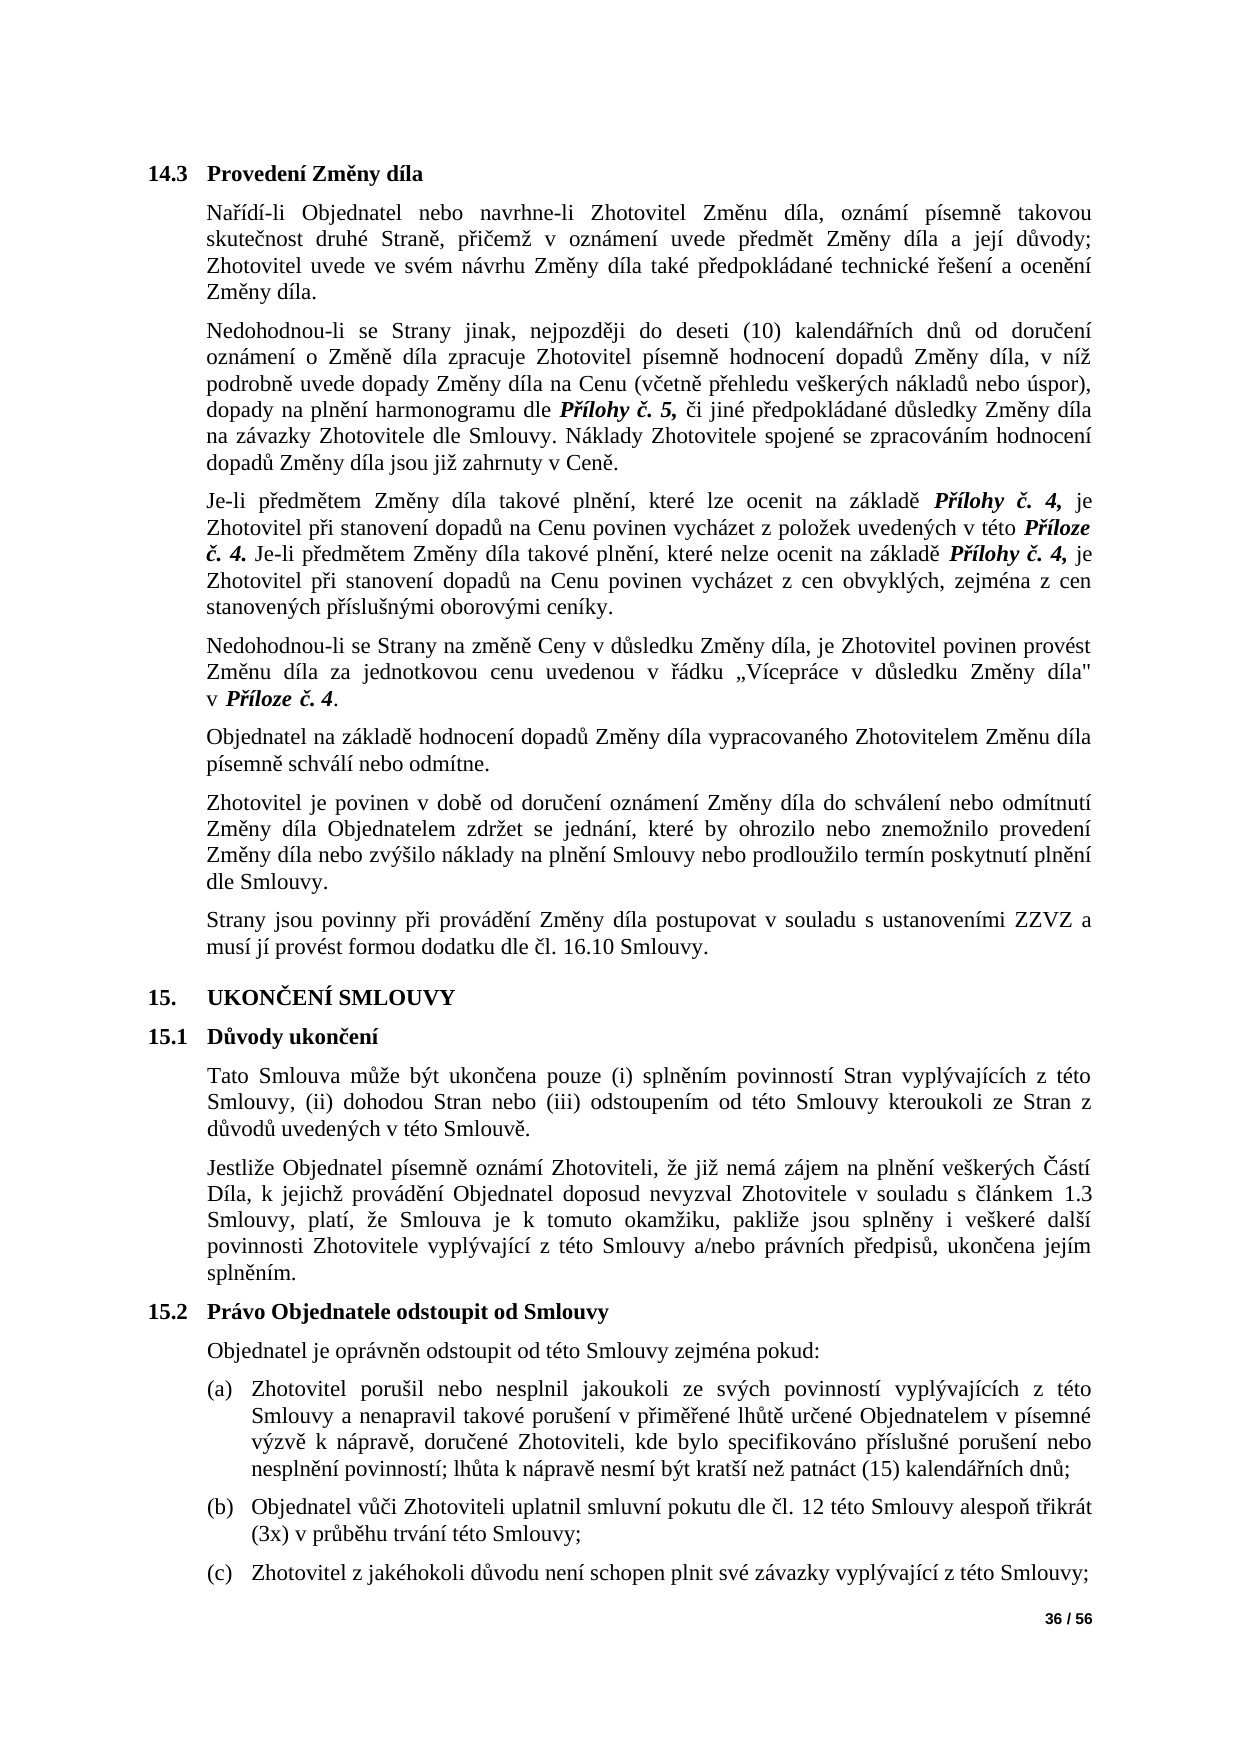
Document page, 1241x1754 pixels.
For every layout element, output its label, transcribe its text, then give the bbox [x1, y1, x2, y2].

text Nedohodnou-li se Strany na změně Ceny v důsledku Změny díla, je Zhotovitel povinen provést Změnu díla za jednotkovou cenu uvedenou v řádku „Vícepráce v důsledku Změny díla" v Příloze č. 4. [206, 632, 1092, 711]
text Jestliže Objednatel písemně oznámí Zhotoviteli, že již nemá zájem na plnění veškerých Částí Díla, k jejichž provádění Objednatel doposud nevyzval Zhotovitele v souladu s článkem 1.3 Smlouvy, platí, že Smlouva je k tomuto okamžiku, pakliže jsou splněny i veškeré další povinnosti Zhotovitele vyplývající z této Smlouvy a/nebo právních předpisů, ukončena jejím splněním. [207, 1153, 1092, 1285]
text Provedení Změny díla [148, 160, 1092, 187]
text Nedohodnou-li se Strany jinak, nejpozději do deseti (10) kalendářních dnů od doručení oznámení o Změně díla zpracuje Zhotovitel písemně hodnocení dopadů Změny díla, v níž podrobně uvede dopady Změny díla na Cenu (včetně přehledu veškerých nákladů nebo úspor), dopady na plnění harmonogramu dle Přílohy č. 5, či jiné předpokládané důsledky Změny díla na závazky Zhotovitele dle Smlouvy. Náklady Zhotovitele spojené se zpracováním hodnocení dopadů Změny díla jsou již zahrnuty v Ceně. [206, 317, 1092, 475]
text Zhotovitel je povinen v době od doručení oznámení Změny díla do schválení nebo odmítnutí Změny díla Objednatelem zdržet se jednání, které by ohrozilo nebo znemožnilo provedení Změny díla nebo zvýšilo náklady na plnění Smlouvy nebo prodloužilo termín poskytnutí plnění dle Smlouvy. [206, 789, 1092, 894]
text Tato Smlouva může být ukončena pouze (i) splněním povinností Stran vyplývajících z této Smlouvy, (ii) dohodou Stran nebo (iii) odstoupením od této Smlouvy kteroukoli ze Stran z důvodů uvedených v této Smlouvě. [207, 1062, 1092, 1141]
text Nařídí-li Objednatel nebo navrhne-li Zhotovitel Změnu díla, oznámí písemně takovou skutečnost druhé Straně, přičemž v oznámení uvede předmět Změny díla a její důvody; Zhotovitel uvede ve svém návrhu Změny díla také předpokládané technické řešení a ocenění Změny díla. [206, 199, 1092, 304]
text Je-li předmětem Změny díla takové plnění, které lze ocenit na základě Přílohy č. 4, je Zhotovitel při stanovení dopadů na Cenu povinen vycházet z položek uvedených v této Příloze č. 4. Je-li předmětem Změny díla takové plnění, které nelze ocenit na základě Přílohy č. 4, je Zhotovitel při stanovení dopadů na Cenu povinen vycházet z cen obvyklých, zejména z cen stanovených příslušnými oborovými ceníky. [206, 488, 1092, 619]
text Zhotovitel porušil nebo nesplnil jakoukoli ze svých povinností vyplývajících z této Smlouvy a nenapravil takové porušení v přiměřené lhůtě určené Objednatelem v písemné výzvě k nápravě, doručené Zhotoviteli, kde bylo specifikováno příslušné porušení nebo nesplnění povinností; lhůta k nápravě nesmí být kratší než patnáct (15) kalendářních dnů; [207, 1376, 1092, 1481]
text Důvody ukončení [148, 1023, 1092, 1049]
text Objednatel je oprávněn odstoupit od této Smlouvy zejména pokud: [207, 1337, 1092, 1363]
subtitle UKONČENÍ SMLOUVY [148, 984, 1092, 1011]
text Objednatel vůči Zhotoviteli uplatnil smluvní pokutu dle čl. 11 této Smlouvy alespoň třikrát (3x) v průběhu trvání této Smlouvy; [207, 1493, 1092, 1546]
text Objednatel na základě hodnocení dopadů Změny díla vypracovaného Zhotovitelem Změnu díla písemně schválí nebo odmítne. [206, 723, 1092, 776]
text Zhotovitel z jakéhokoli důvodu není schopen plnit své závazky vyplývající z této Smlouvy; [207, 1559, 1092, 1585]
text Právo Objednatele odstoupit od Smlouvy [148, 1298, 1092, 1324]
text Strany jsou povinny při provádění Změny díla postupovat v souladu s ustanoveními ZZVZ a musí jí provést formou dodatku dle čl. 16.10 Smlouvy. [206, 907, 1092, 959]
